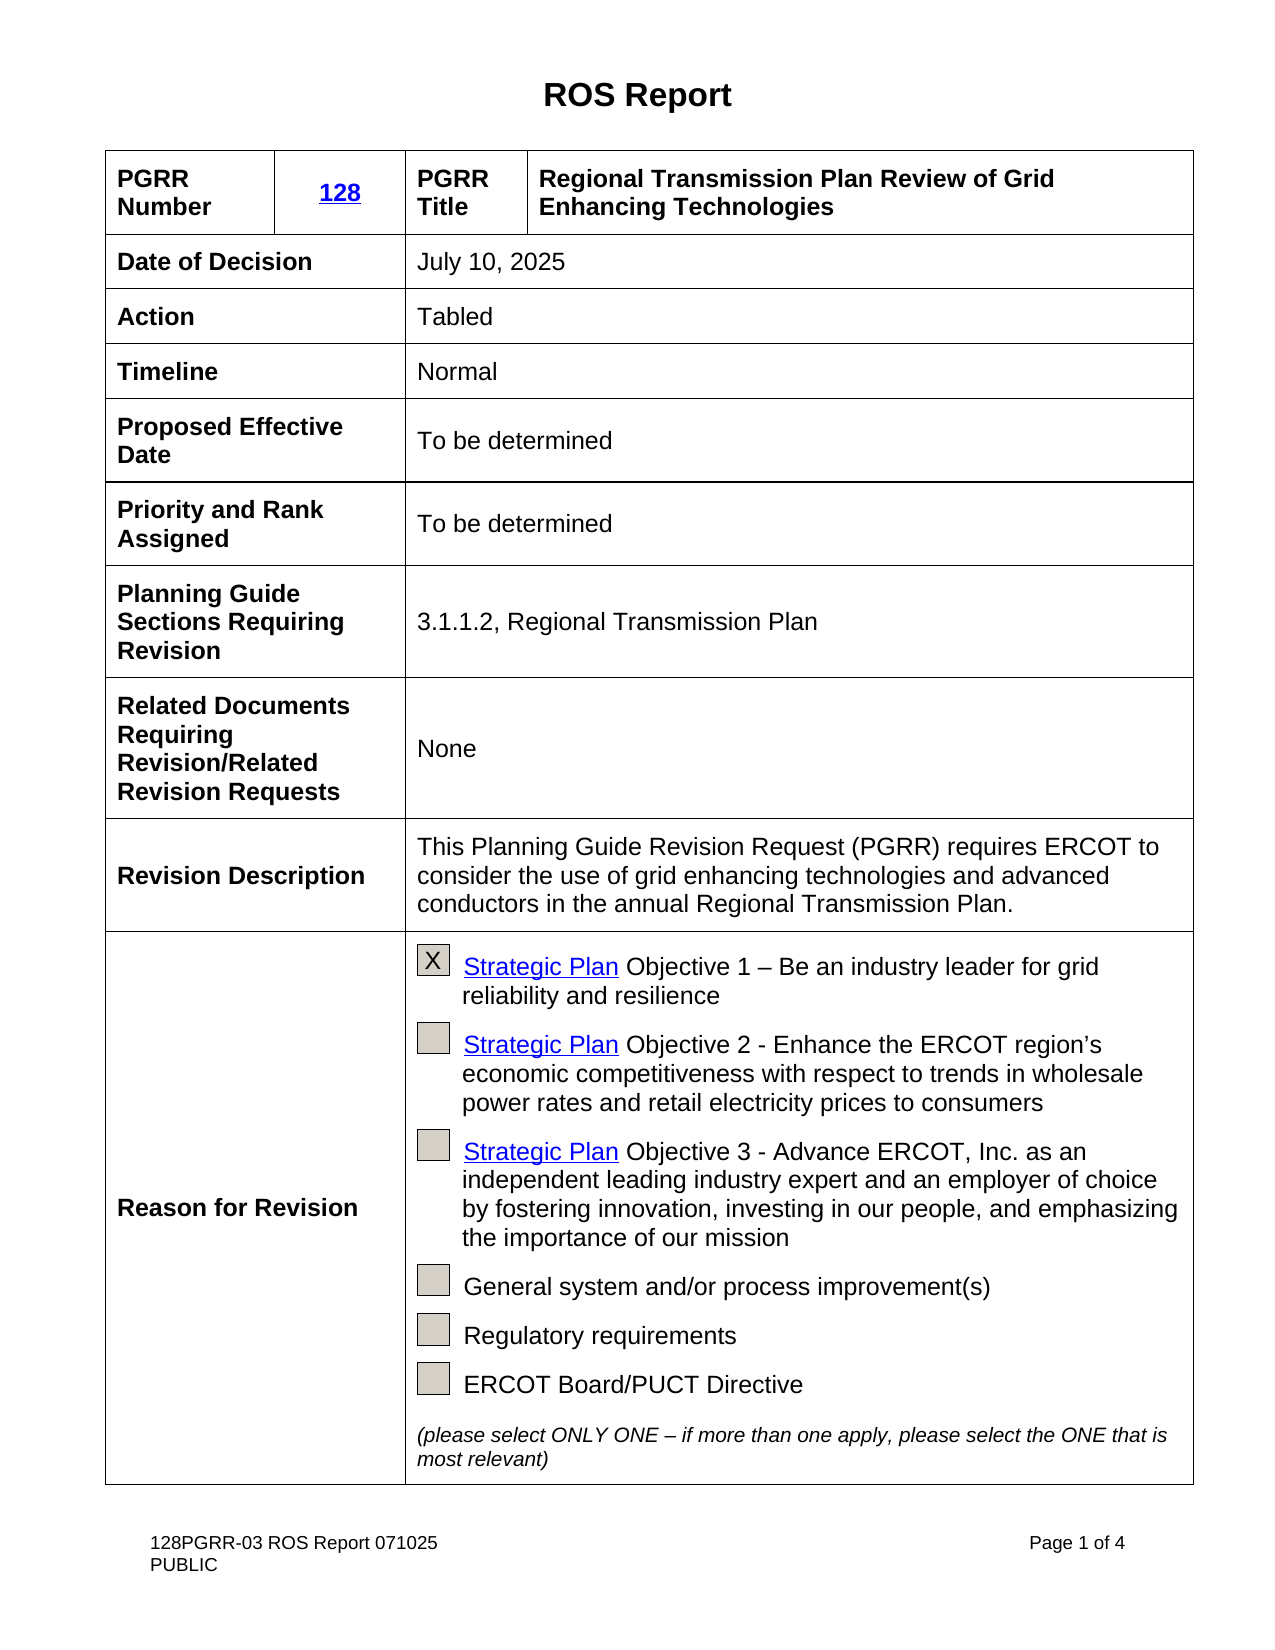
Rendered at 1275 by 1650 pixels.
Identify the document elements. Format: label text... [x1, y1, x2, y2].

table_cell To be determined [406, 483, 1193, 565]
table_cell Tabled [406, 289, 1193, 343]
table_cell Planning Guide Sections Requiring Revision [106, 566, 405, 677]
table_cell None [406, 678, 1193, 818]
table_cell Strategic Plan Objective 1 – Be an industry leader for grid reliability and resilience Strategic Plan Objective 2 - Enhance the ERCOT region’s economic competitiveness with respect to trends in wholesale power rates and retail electricity prices to consumers Strategic Plan Objective 3 - Advance ERCOT, Inc. as an independent leading industry expert and an employer of choice by fostering innovation, investing in our people, and emphasizing the importance of our mission General system and/or process improvement(s) Regulatory requirements ERCOT Board/PUCT Directive (please select ONLY ONE – if more than one apply, please select the ONE that is most relevant) [406, 932, 1193, 1483]
table_header PGRR Title [406, 151, 527, 233]
table_cell 3.1.1.2, Regional Transmission Plan [406, 566, 1193, 677]
table_cell Reason for Revision [106, 932, 405, 1483]
table_header 128 [275, 151, 405, 233]
table_cell Normal [406, 344, 1193, 398]
table_cell July 10, 2025 [406, 235, 1193, 288]
table_cell Related Documents Requiring Revision/Related Revision Requests [106, 678, 405, 818]
table_cell Action [106, 289, 405, 343]
table_cell To be determined [406, 399, 1193, 481]
table_header PGRR Number [106, 151, 274, 233]
table_cell Proposed Effective Date [106, 399, 405, 481]
table_cell Revision Description [106, 819, 405, 931]
table_header Regional Transmission Plan Review of Grid Enhancing Technologies [528, 151, 1193, 233]
table_cell Priority and Rank Assigned [106, 483, 405, 565]
table_cell Date of Decision [106, 235, 405, 288]
table_cell Timeline [106, 344, 405, 398]
table_cell This Planning Guide Revision Request (PGRR) requires ERCOT to consider the use of grid enhancing technologies and advanced conductors in the annual Regional Transmission Plan. [406, 819, 1193, 931]
